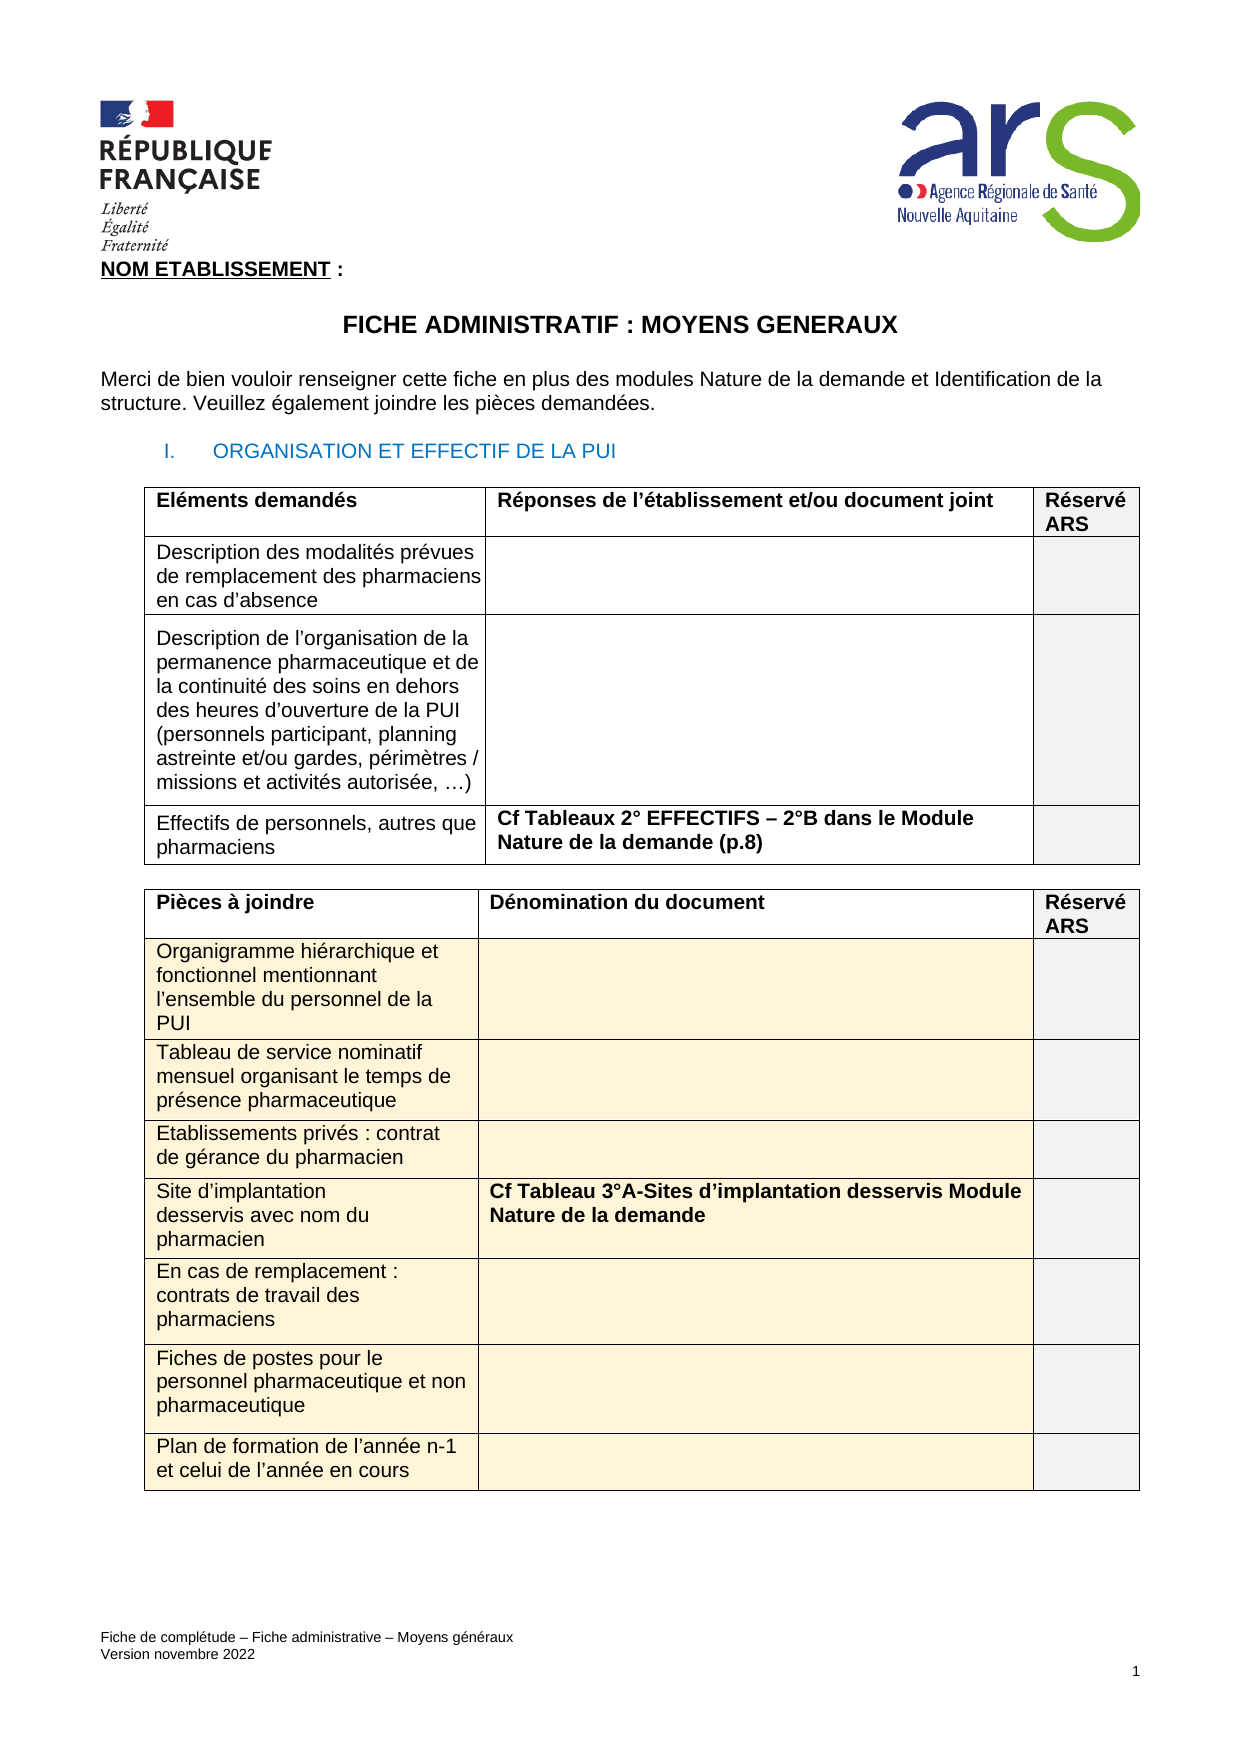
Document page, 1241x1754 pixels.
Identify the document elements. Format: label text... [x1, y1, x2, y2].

table_cell [1034, 806, 1139, 864]
table_cell Cf Tableau 3°A-Sites d’implantation desservis Module Nature de la demande [479, 1179, 1033, 1257]
table_cell Description de l’organisation de la permanence pharmaceutique et de la continuité des soins en dehors des heures d’ouverture de la PUI (personnels participant, planning astreinte et/ou gardes, périmètres / missions et activités autorisée, …) [145, 615, 485, 805]
table_cell [1034, 939, 1139, 1039]
table_cell [479, 939, 1033, 1039]
table_cell [1034, 1434, 1139, 1490]
table_cell [1034, 615, 1139, 805]
text FICHE ADMINISTRATIF : MOYENS GENERAUX [100, 310, 1140, 338]
table_cell Organigramme hiérarchique et fonctionnel mentionnant l’ensemble du personnel de la PUI [145, 939, 478, 1039]
table_header Eléments demandés [145, 488, 485, 536]
table_cell [479, 1259, 1033, 1344]
table_cell [486, 615, 1033, 805]
table_cell [479, 1121, 1033, 1178]
table_cell [479, 1345, 1033, 1432]
table_cell [1034, 1259, 1139, 1344]
table_header Réservé ARS [1034, 890, 1139, 938]
table_header Pièces à joindre [145, 890, 478, 938]
table_header Réservé ARS [1034, 488, 1139, 536]
table_cell [1034, 1345, 1139, 1432]
table_cell Plan de formation de l’année n-1 et celui de l’année en cours [145, 1434, 478, 1490]
table_cell [1034, 1121, 1139, 1178]
table_header Dénomination du document [479, 890, 1033, 938]
table_cell [479, 1040, 1033, 1119]
text Merci de bien vouloir renseigner cette fiche en plus des modules Nature de la demande et Identification de la structure. Veuillez également joindre les pièces demandées. [100, 367, 1140, 415]
table_cell [486, 537, 1033, 614]
table_header Réponses de l’établissement et/ou document joint [486, 488, 1033, 536]
table_cell Cf Tableaux 2° EFFECTIFS – 2°B dans le Module Nature de la demande (p.8) [486, 806, 1033, 864]
table_cell Etablissements privés : contrat de gérance du pharmacien [145, 1121, 478, 1178]
table_cell Description des modalités prévues de remplacement des pharmaciens en cas d’absence [145, 537, 485, 614]
list ORGANISATION ET EFFECTIF DE LA PUI [175, 439, 1140, 463]
table_cell Fiches de postes pour le personnel pharmaceutique et non pharmaceutique [145, 1345, 478, 1432]
table_cell Tableau de service nominatif mensuel organisant le temps de présence pharmaceutique [145, 1040, 478, 1119]
table_cell [1034, 537, 1139, 614]
table_cell [1034, 1040, 1139, 1119]
table_cell [1034, 1179, 1139, 1257]
text NOM ETABLISSEMENT : [100, 257, 1140, 281]
table_cell En cas de remplacement : contrats de travail des pharmaciens [145, 1259, 478, 1344]
table_cell Effectifs de personnels, autres que pharmaciens [145, 806, 485, 864]
table_cell [479, 1434, 1033, 1490]
table_cell Site d’implantation desservis avec nom du pharmacien [145, 1179, 478, 1257]
picture [897, 101, 1141, 242]
